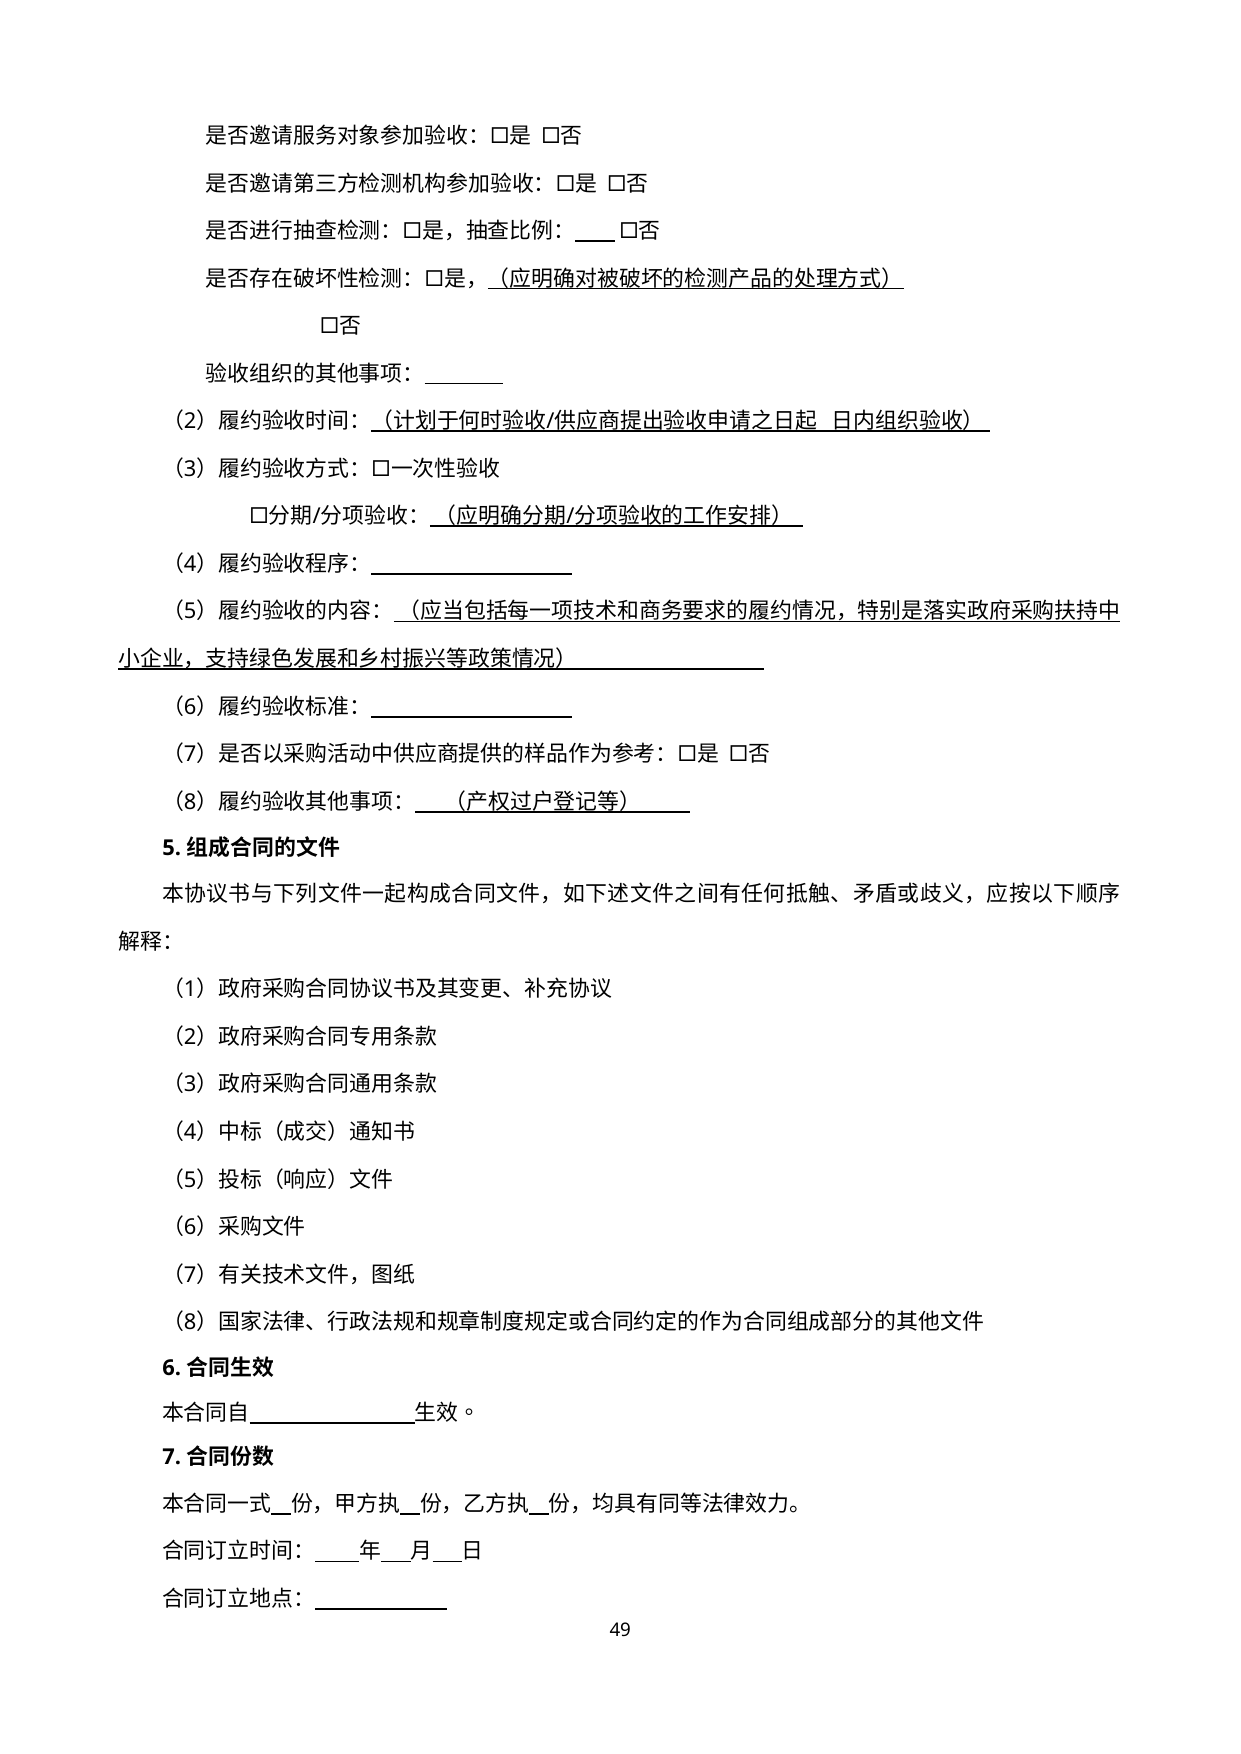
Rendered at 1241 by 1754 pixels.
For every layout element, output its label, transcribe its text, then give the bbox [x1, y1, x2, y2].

text （5）履约验收的内容： （应当包括每一项技术和商务要求的履约情况，特别是落实政府采购扶持中小企业，支持绿色发展和乡村振兴等政策情况） [118, 593, 1122, 673]
text 本合同一式 份，甲方执 份，乙方执 份，均具有同等法律效力。 [118, 1486, 1122, 1518]
text 是否邀请第三方检测机构参加验收：是 否 [118, 166, 1122, 197]
text 合同订立时间： 年 月 日 [118, 1533, 1122, 1565]
list 合同生效 [118, 1352, 1122, 1382]
text （4）履约验收程序： [118, 546, 1122, 578]
text （7）是否以采购活动中供应商提供的样品作为参考：是 否 [118, 736, 1122, 768]
text 是否邀请服务对象参加验收：是 否 [118, 118, 1122, 150]
text （5）投标（响应）文件 [118, 1162, 1122, 1193]
text 本合同自 生效。 [118, 1397, 1122, 1426]
text （8）国家法律、行政法规和规章制度规定或合同约定的作为合同组成部分的其他文件 [118, 1304, 1122, 1336]
text 本协议书与下列文件一起构成合同文件，如下述文件之间有任何抵触、矛盾或歧义，应按以下顺序解释： [118, 876, 1122, 955]
list 合同份数 [118, 1441, 1122, 1471]
text （4）中标（成交）通知书 [118, 1114, 1122, 1146]
text 验收组织的其他事项： [118, 356, 1122, 387]
text （2）政府采购合同专用条款 [118, 1019, 1122, 1051]
text （3）履约验收方式：一次性验收 [118, 451, 1122, 482]
list 组成合同的文件 [118, 831, 1122, 861]
text （3）政府采购合同通用条款 [118, 1066, 1122, 1098]
text （6）履约验收标准： [118, 689, 1122, 720]
text 是否进行抽查检测：是，抽查比例： 否 [118, 213, 1122, 245]
text 分期/分项验收： （应明确分期/分项验收的工作安排） [118, 498, 1122, 530]
text （7）有关技术文件，图纸 [118, 1257, 1122, 1288]
text 是否存在破坏性检测：是，（应明确对被破坏的检测产品的处理方式） [118, 261, 1122, 292]
text （2）履约验收时间：（计划于何时验收/供应商提出验收申请之日起 日内组织验收） [118, 403, 1122, 435]
text 否 [118, 308, 1122, 340]
text 合同订立地点： [118, 1581, 1122, 1613]
text （8）履约验收其他事项： （产权过户登记等） [118, 784, 1122, 816]
text （6）采购文件 [118, 1209, 1122, 1241]
text （1）政府采购合同协议书及其变更、补充协议 [118, 971, 1122, 1003]
